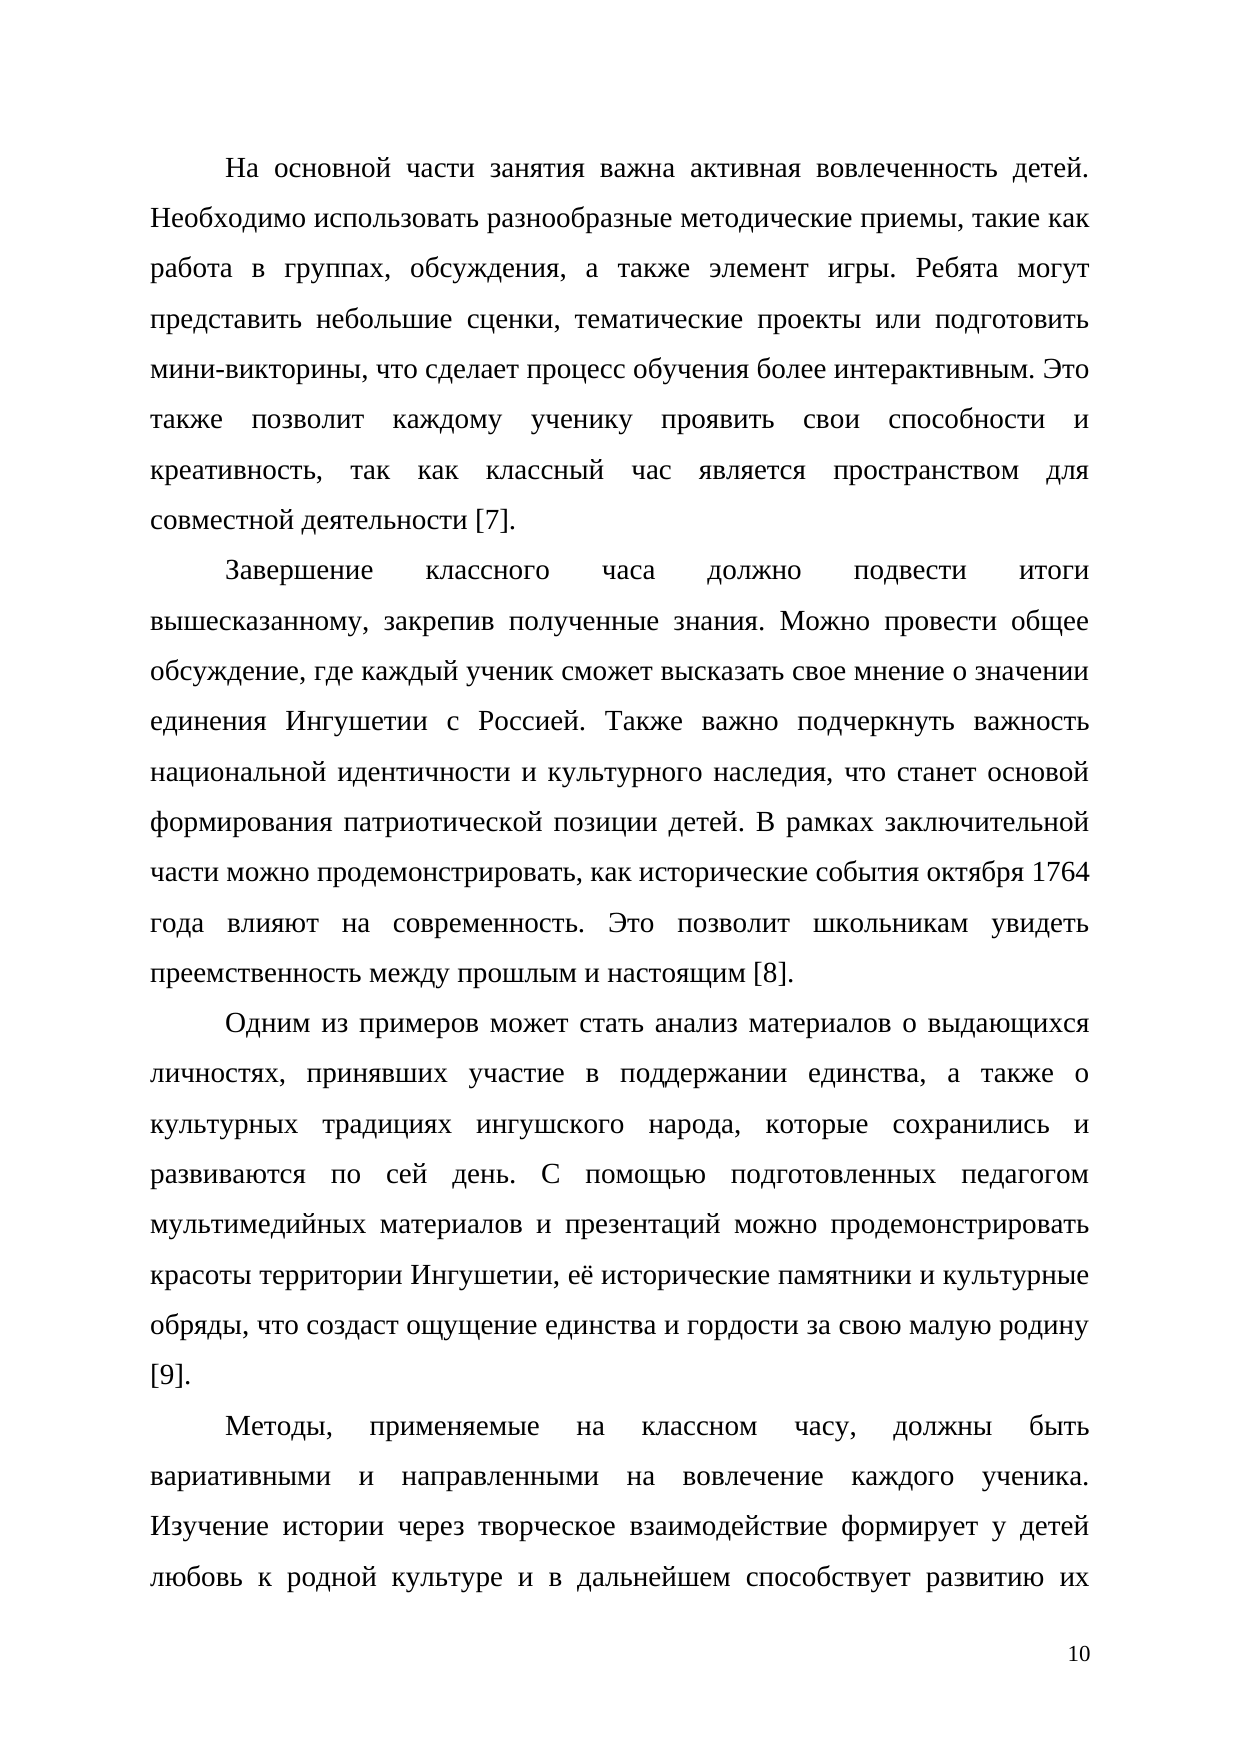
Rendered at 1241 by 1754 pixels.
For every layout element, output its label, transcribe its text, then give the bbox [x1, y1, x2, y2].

text На основной части занятия важна активная вовлеченность детей. Необходимо использовать разнообразные методические приемы, такие как работа в группах, обсуждения, а также элемент игры. Ребята могут представить небольшие сценки, тематические проекты или подготовить мини-викторины, что сделает процесс обучения более интерактивным. Это также позволит каждому ученику проявить свои способности и креативность, так как классный час является пространством для совместной деятельности [7]. [150, 150, 1090, 536]
text Завершение классного часа должно подвести итоги вышесказанному, закрепив полученные знания. Можно провести общее обсуждение, где каждый ученик сможет высказать свое мнение о значении единения Ингушетии с Россией. Также важно подчеркнуть важность национальной идентичности и культурного наследия, что станет основой формирования патриотической позиции детей. В рамках заключительной части можно продемонстрировать, как исторические события октября 1764 года влияют на современность. Это позволит школьникам увидеть преемственность между прошлым и настоящим [8]. [150, 552, 1090, 988]
text Одним из примеров может стать анализ материалов о выдающихся личностях, принявших участие в поддержании единства, а также о культурных традициях ингушского народа, которые сохранились и развиваются по сей день. С помощью подготовленных педагогом мультимедийных материалов и презентаций можно продемонстрировать красоты территории Ингушетии, её исторические памятники и культурные обряды, что создаст ощущение единства и гордости за свою малую родину [9]. [150, 1005, 1090, 1391]
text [150, 1408, 1090, 1592]
